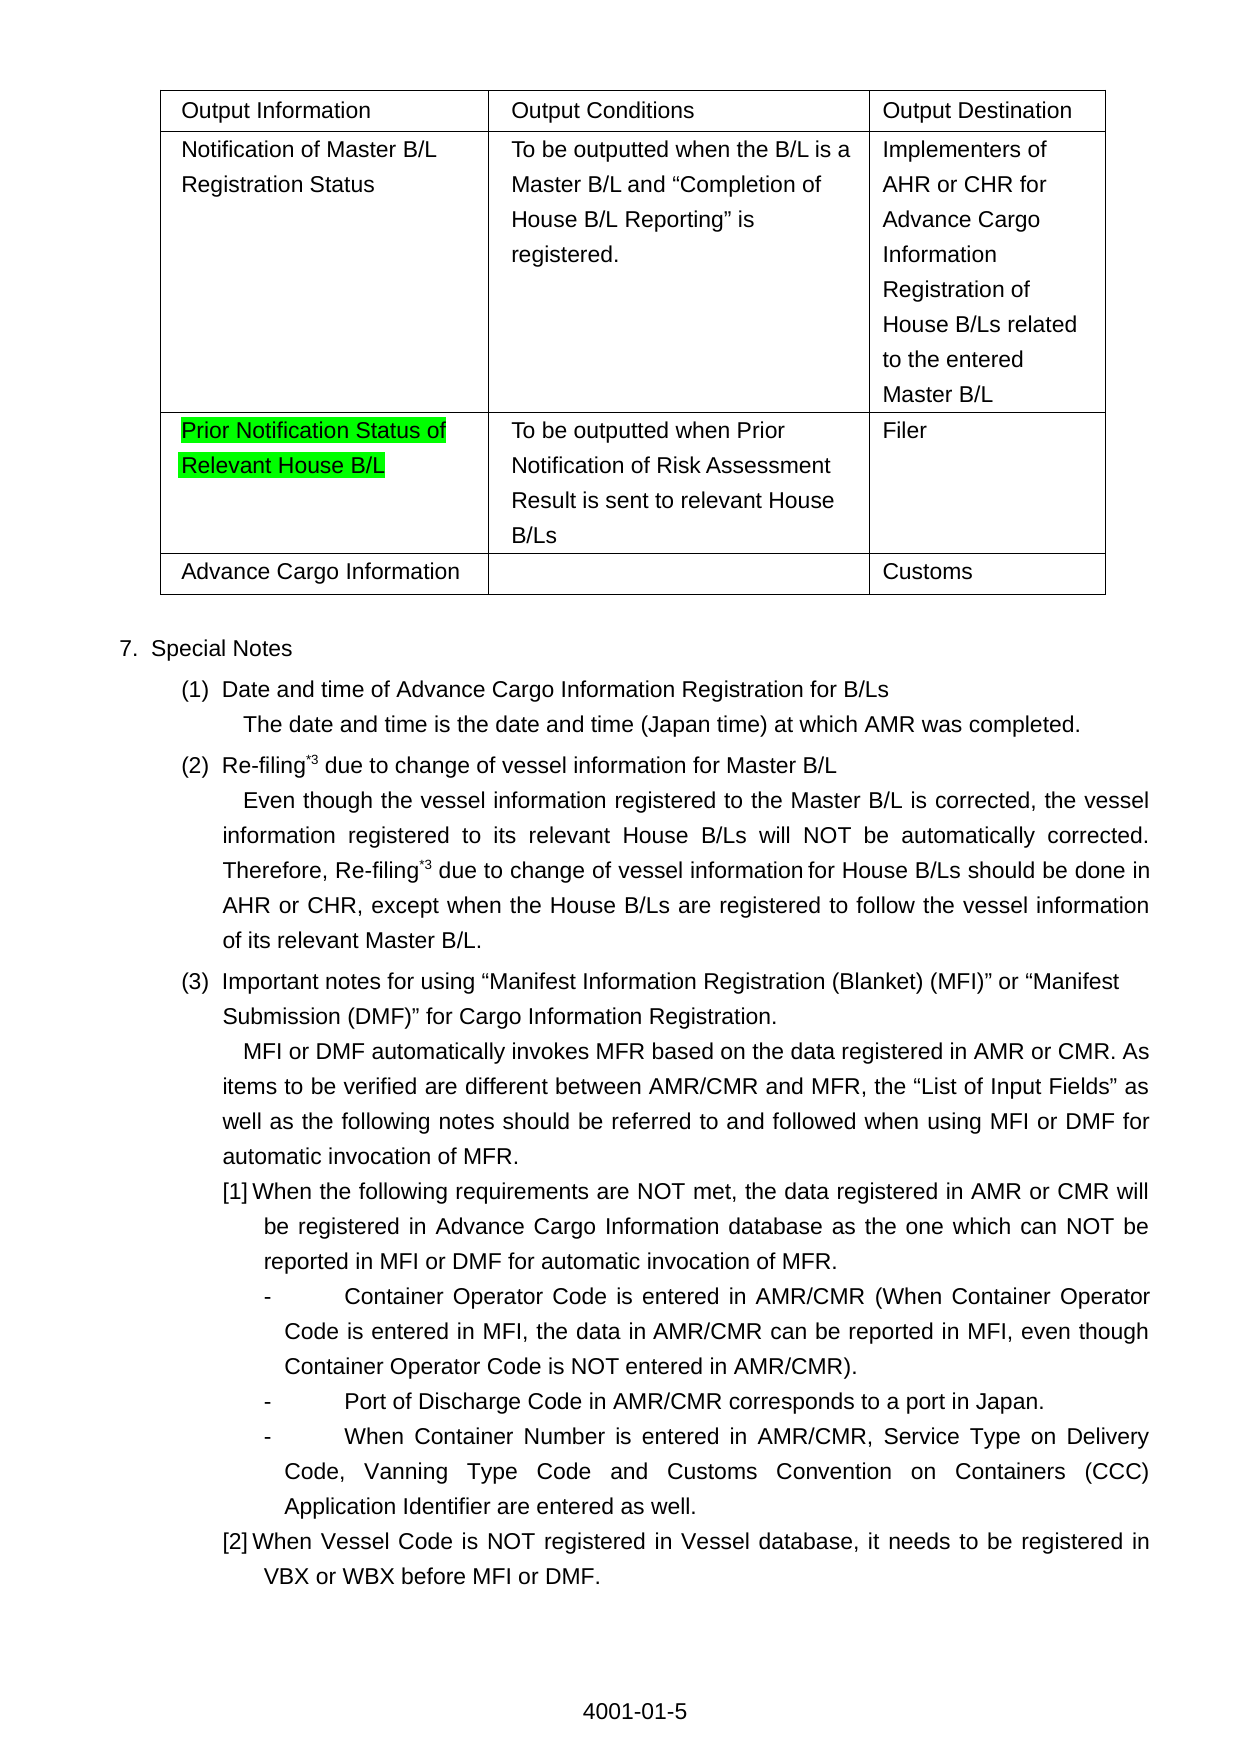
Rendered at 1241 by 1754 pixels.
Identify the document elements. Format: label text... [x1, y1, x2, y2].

text - Port of Discharge Code in AMR/CMR corresponds to a port in Japan. [252, 1384, 1150, 1419]
table_header Output Information [161, 91, 488, 131]
table_header Output Conditions [489, 91, 869, 131]
text 7. Special Notes [119, 630, 1150, 665]
table_cell Customs [870, 554, 1105, 594]
table_header Output Destination [870, 91, 1105, 131]
text MFI or DMF automatically invokes MFR based on the data registered in AMR or CMR. As items to be verified are different between AMR/CMR and MFR, the “List of Input Fields” as well as the following notes should be referred to and followed when using MFI or DMF for automatic invocation of MFR. [202, 1034, 1150, 1174]
table_cell [489, 554, 869, 594]
text (3) Important notes for using “Manifest Information Registration (Blanket) (MFI)” or “Manifest Submission (DMF)” for Cargo Information Registration. [163, 964, 1150, 1034]
text (2) Re-filing*3 due to change of vessel information for Master B/L [163, 748, 1150, 783]
table_cell Filer [870, 413, 1105, 553]
text (1) Date and time of Advance Cargo Information Registration for B/Ls [163, 672, 1150, 707]
text Even though the vessel information registered to the Master B/L is corrected, the vessel information registered to its relevant House B/Ls will NOT be automatically corrected. Therefore, Re-filing*3 due to change of vessel information for House B/Ls should be done in AHR or CHR, except when the House B/Ls are registered to follow the vessel information of its relevant Master B/L. [202, 783, 1150, 958]
table_cell Notification of Master B/L Registration Status [161, 132, 488, 412]
text [1] When the following requirements are NOT met, the data registered in AMR or CMR will be registered in Advance Cargo Information database as the one which can NOT be reported in MFI or DMF for automatic invocation of MFR. [208, 1174, 1150, 1279]
table_cell Advance Cargo Information [161, 554, 488, 594]
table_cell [489, 132, 869, 412]
text The date and time is the date and time (Japan time) at which AMR was completed. [202, 707, 1150, 742]
table_cell Implementers of AHR or CHR for Advance Cargo Information Registration of House B/Ls related to the entered Master B/L [870, 132, 1105, 412]
text [2] When Vessel Code is NOT registered in Vessel database, it needs to be registered in VBX or WBX before MFI or DMF. [208, 1524, 1150, 1594]
text - Container Operator Code is entered in AMR/CMR (When Container Operator Code is entered in MFI, the data in AMR/CMR can be reported in MFI, even though Container Operator Code is NOT entered in AMR/CMR). [252, 1279, 1150, 1384]
text - When Container Number is entered in AMR/CMR, Service Type on Delivery Code, Vanning Type Code and Customs Convention on Containers (CCC) Application Identifier are entered as well. [252, 1419, 1150, 1524]
table_cell Prior Notification Status of Relevant House B/L [161, 413, 488, 553]
table_cell To be outputted when Prior Notification of Risk Assessment Result is sent to relevant House B/Ls [489, 413, 869, 553]
